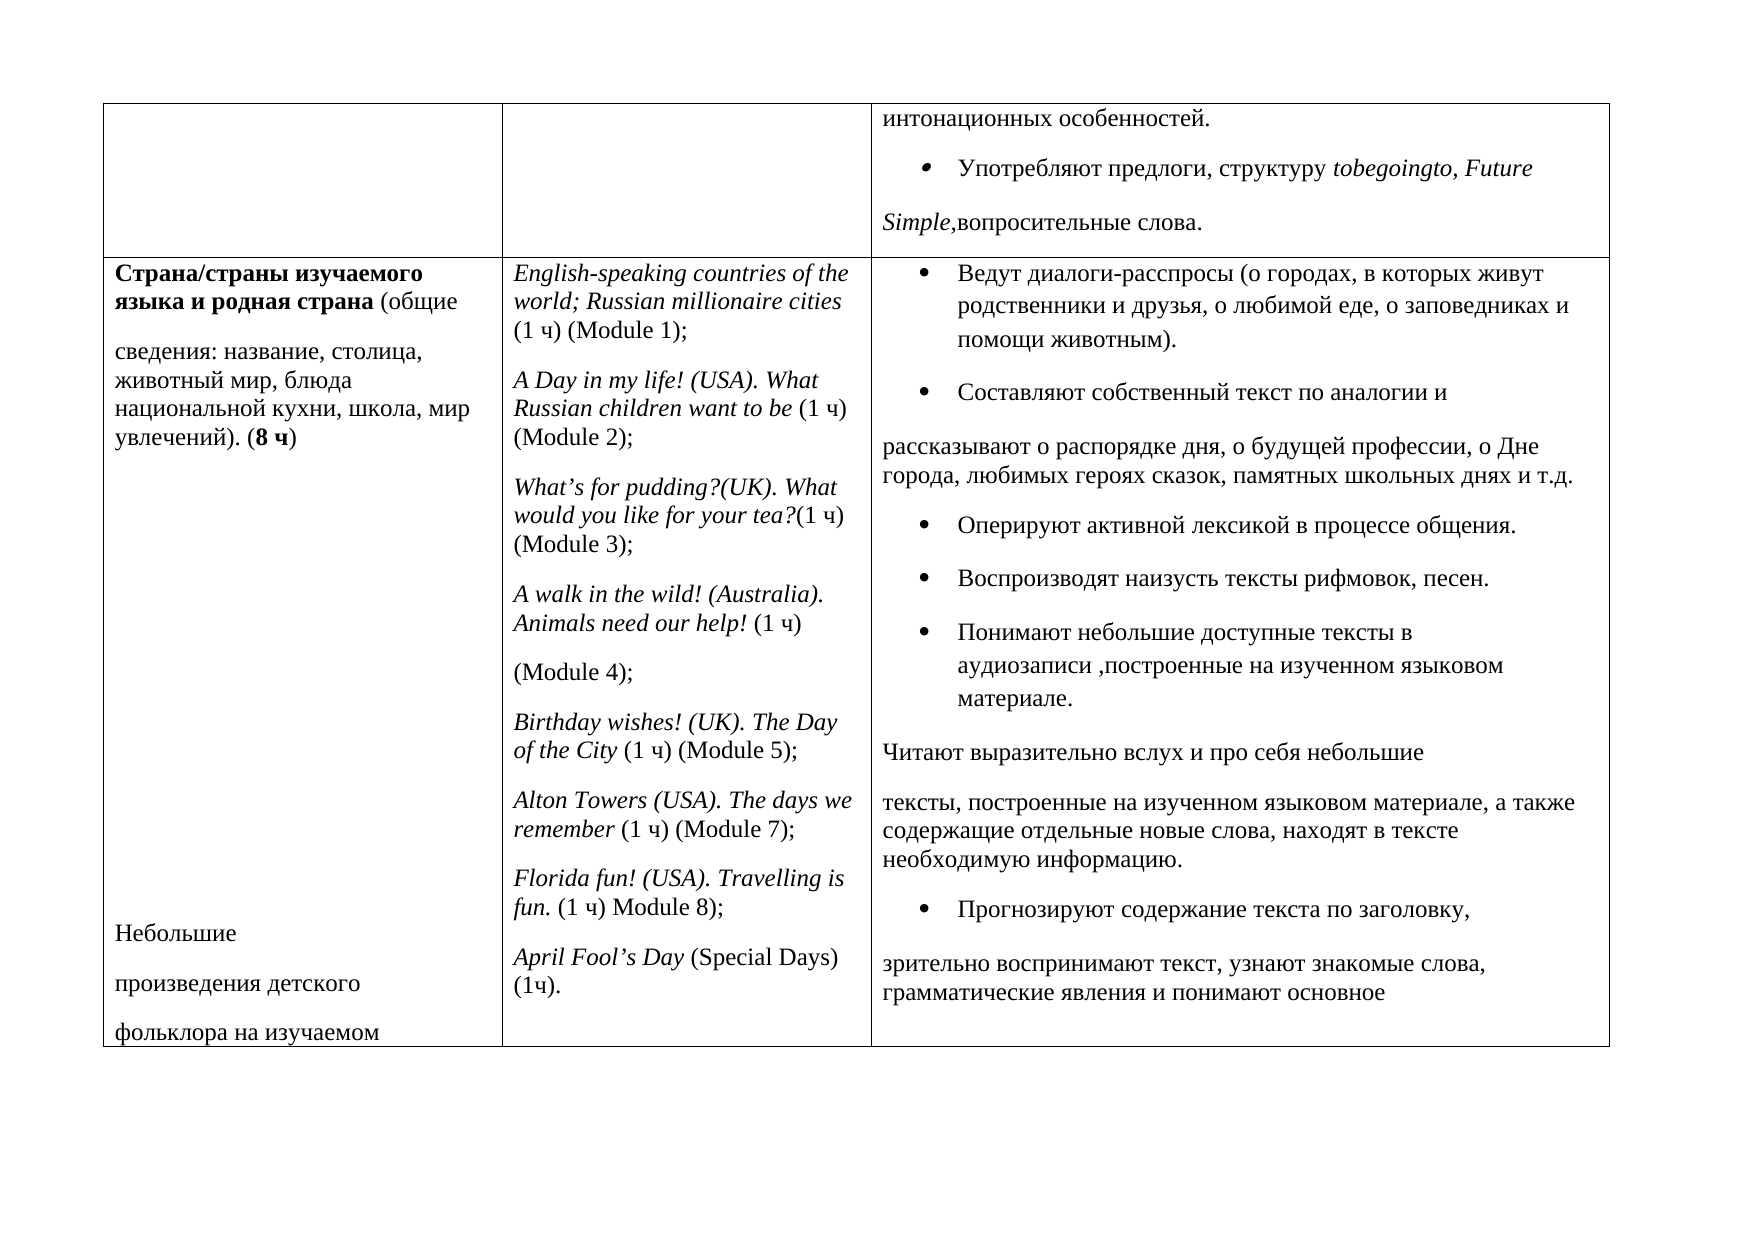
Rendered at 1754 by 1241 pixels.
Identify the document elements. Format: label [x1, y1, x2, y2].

table_cell [872, 104, 1609, 257]
table_cell [104, 104, 502, 257]
table_cell [104, 258, 502, 1046]
table_cell [872, 258, 1609, 1046]
table_cell [503, 258, 871, 1046]
table_cell [503, 104, 871, 257]
